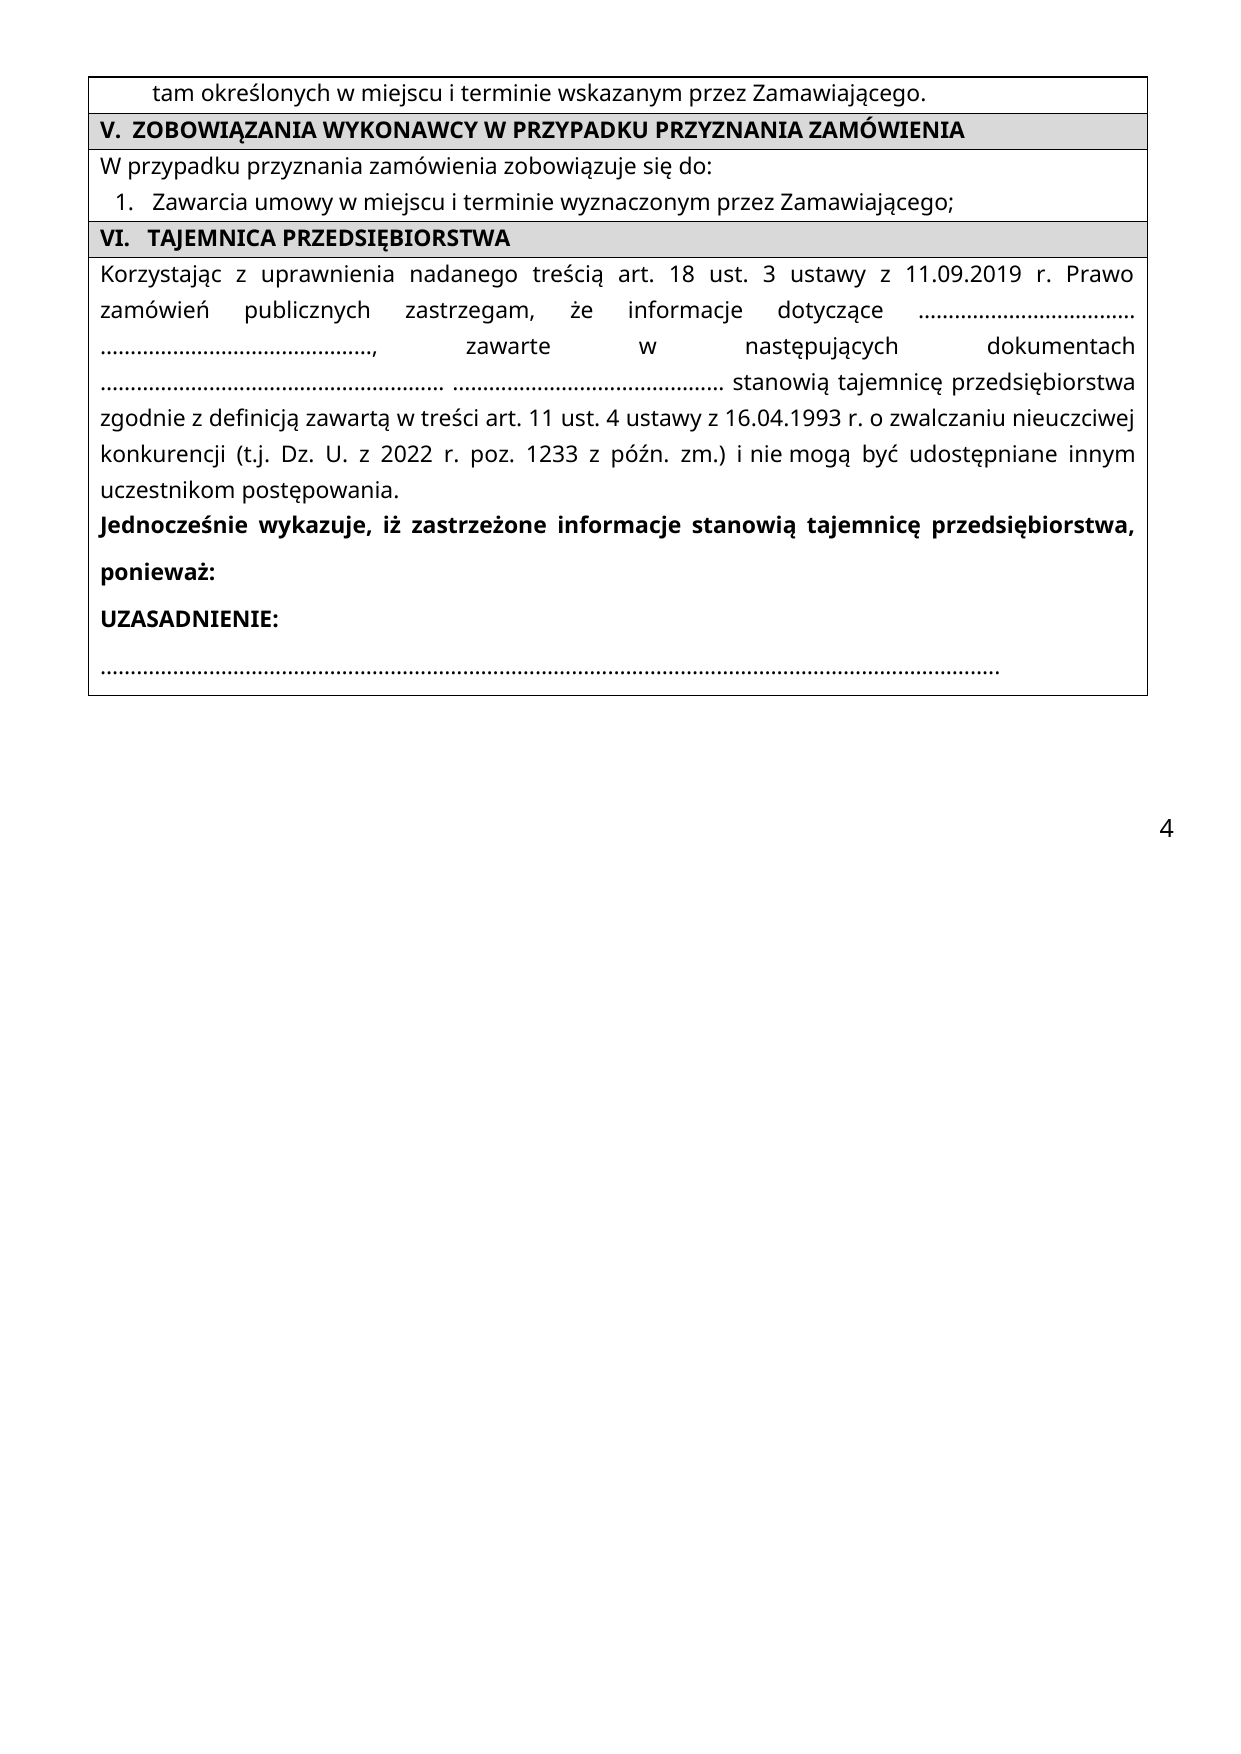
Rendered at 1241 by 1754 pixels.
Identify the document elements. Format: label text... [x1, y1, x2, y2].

table_cell W przypadku przyznania zamówienia zobowiązuje się do: Zawarcia umowy w miejscu i terminie wyznaczonym przez Zamawiającego; [89, 150, 1147, 221]
table_cell TAJEMNICA PRZEDSIĘBIORSTWA [89, 222, 1147, 257]
table_cell ZOBOWIĄZANIA WYKONAWCY W PRZYPADKU PRZYZNANIA ZAMÓWIENIA [89, 114, 1147, 149]
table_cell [89, 78, 1147, 112]
table_cell Korzystając z uprawnienia nadanego treścią art. 18 ust. 3 ustawy z 11.09.2019 r. Prawo zamówień publicznych zastrzegam, że informacje dotyczące ……………………………… ………………………………………, zawarte w następujących dokumentach ………………………………………………… ……………………………………… stanowią tajemnicę przedsiębiorstwa zgodnie z definicją zawartą w treści art. 11 ust. 4 ustawy z 16.04.1993 r. o zwalczaniu nieuczciwej konkurencji (t.j. Dz. U. z 2022 r. poz. 1233 z późn. zm.) i nie mogą być udostępniane innym uczestnikom postępowania. Jednocześnie wykazuje, iż zastrzeżone informacje stanowią tajemnicę przedsiębiorstwa, ponieważ: UZASADNIENIE:………………………………………………………………………………………………………………………………….. [89, 258, 1147, 694]
